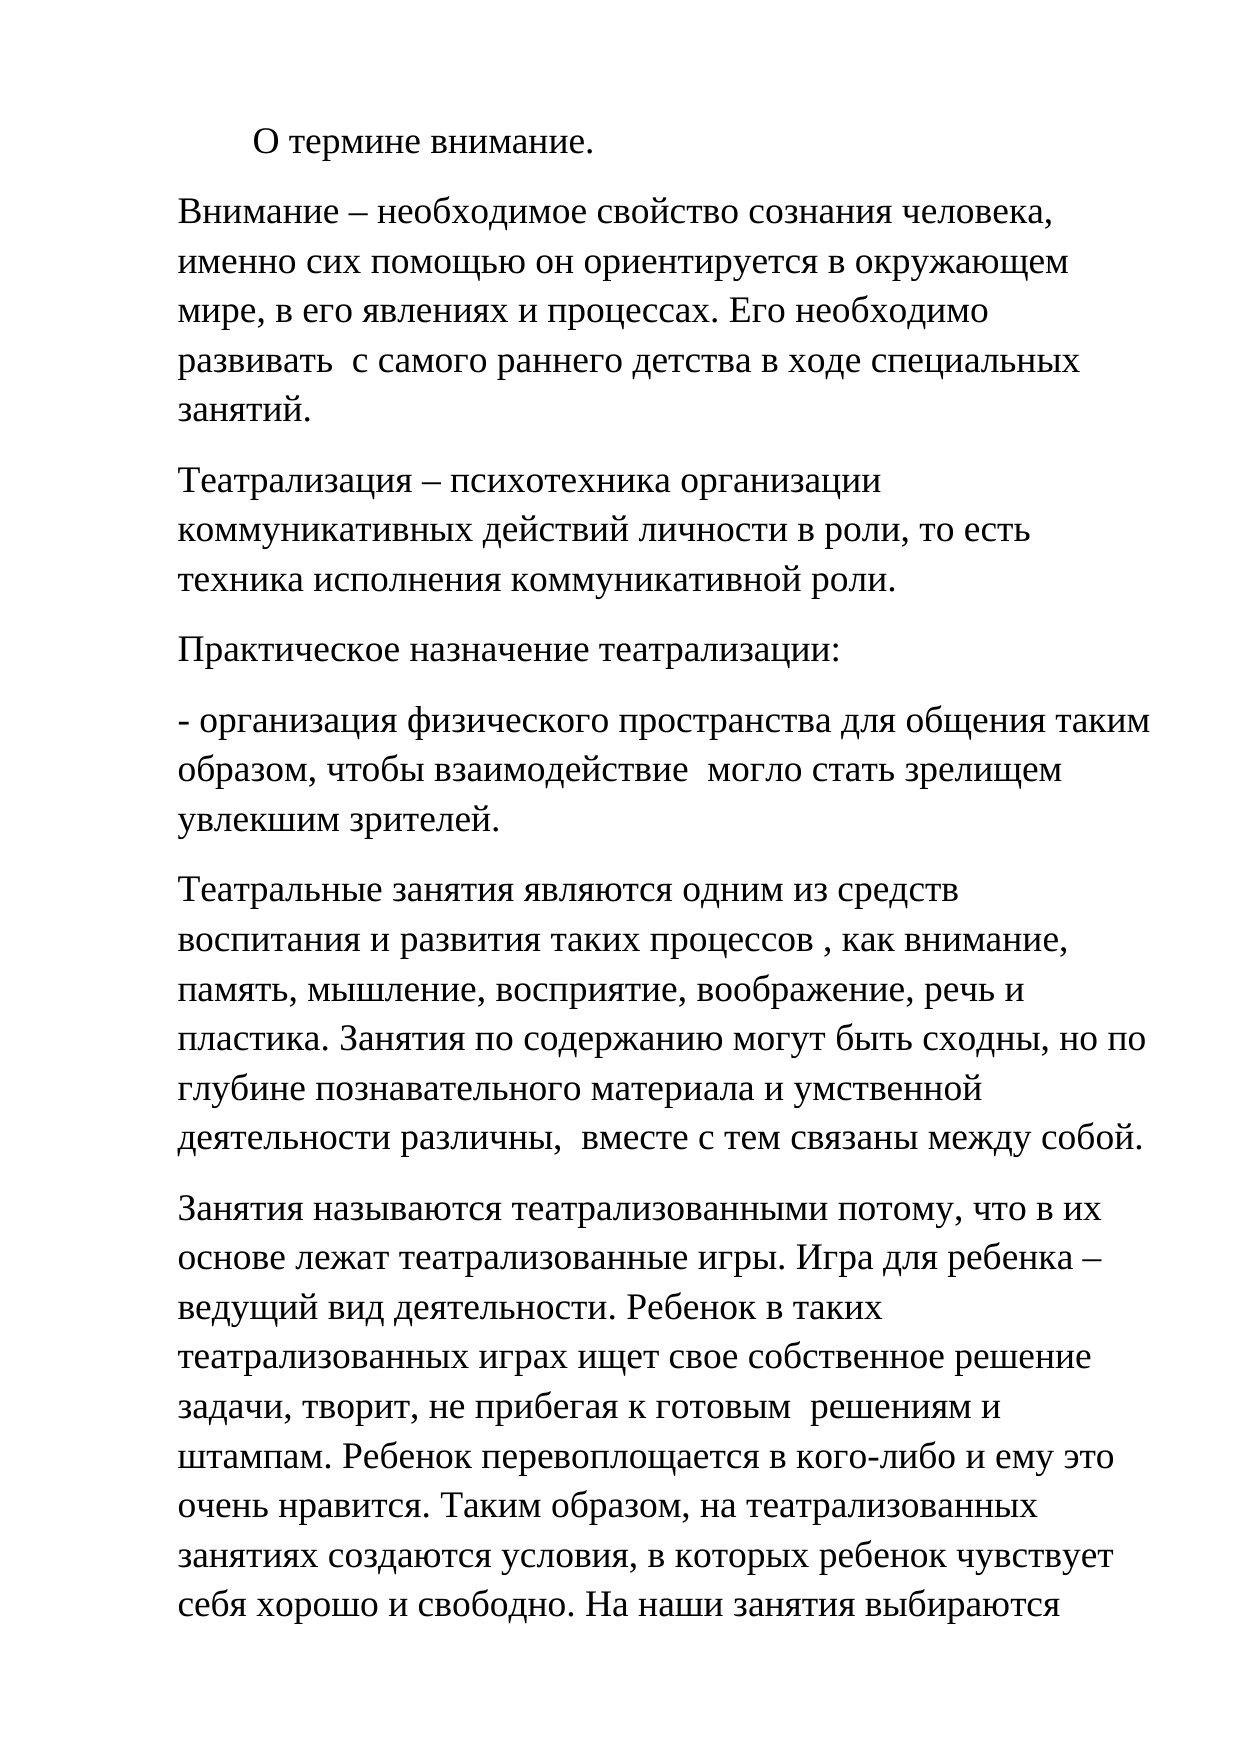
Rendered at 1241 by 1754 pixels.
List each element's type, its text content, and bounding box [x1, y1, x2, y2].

text Внимание – необходимое свойство сознания человека, именно сих помощью он ориентируется в окружающем мире, в его явлениях и процессах. Его необходимо развивать с самого раннего детства в ходе специальных занятий. [177, 188, 1152, 430]
text Театрализация – психотехника организации коммуникативных действий личности в роли, то есть техника исполнения коммуникативной роли. [177, 457, 1152, 599]
text Практическое назначение театрализации: [177, 627, 1152, 670]
text - организация физического пространства для общения таким образом, чтобы взаимодействие могло стать зрелищем увлекшим зрителей. [177, 697, 1152, 839]
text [177, 1185, 1152, 1625]
text Театральные занятия являются одним из средств воспитания и развития таких процессов , как внимание, память, мышление, восприятие, воображение, речь и пластика. Занятия по содержанию могут быть сходны, но по глубине познавательного материала и умственной деятельности различны, вместе с тем связаны между собой. [177, 867, 1152, 1158]
text О термине внимание. [177, 118, 1152, 161]
